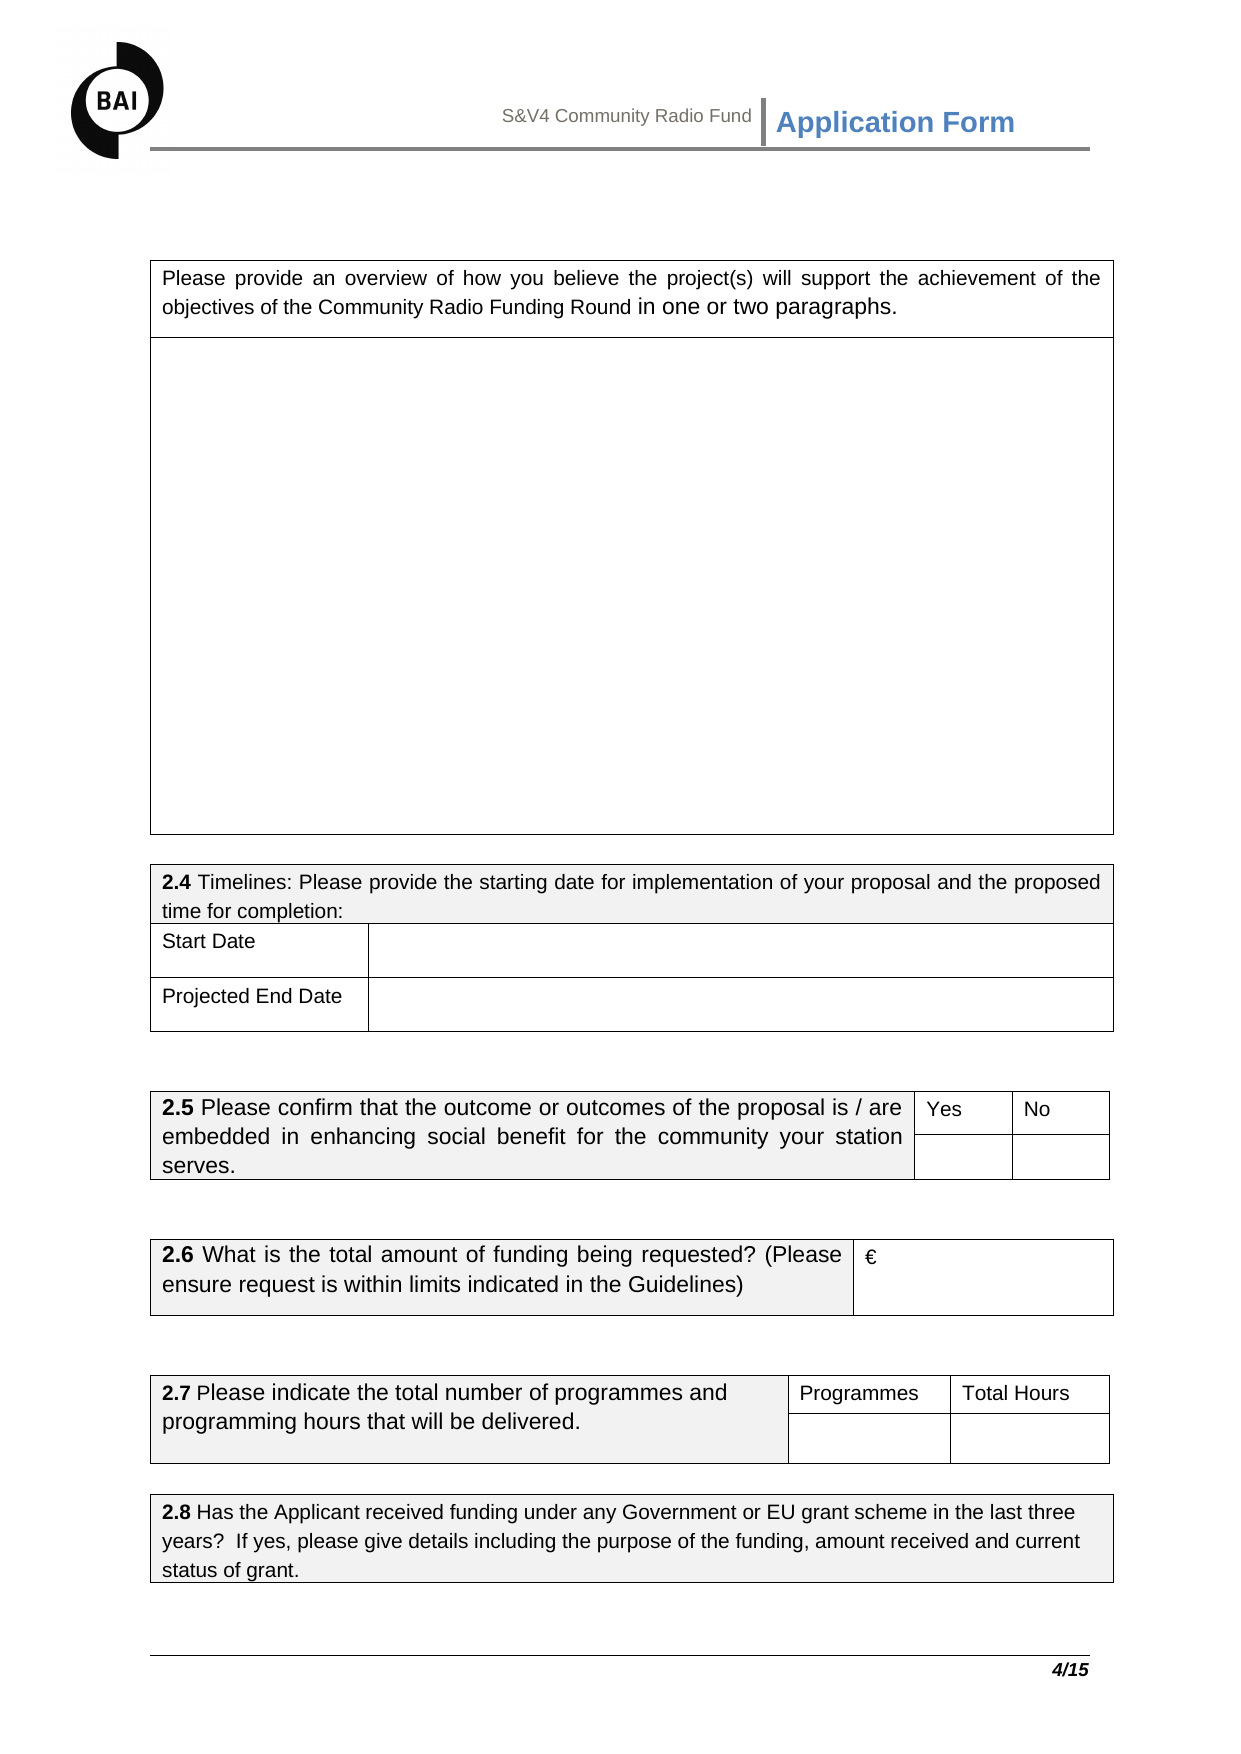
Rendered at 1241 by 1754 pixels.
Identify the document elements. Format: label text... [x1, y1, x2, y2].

table_cell [951, 1414, 1109, 1463]
table_header Total Hours [951, 1376, 1109, 1413]
table_header € [854, 1240, 1113, 1315]
table_header 2.7 Please indicate the total number of programmes and programming hours that will be delivered. [151, 1376, 788, 1463]
table_header Yes [915, 1092, 1012, 1134]
table_header Programmes [789, 1376, 950, 1413]
table_cell [369, 924, 1113, 977]
table_cell [151, 338, 1113, 833]
table_cell Projected End Date [151, 978, 368, 1031]
table_header 2.8 Has the Applicant received funding under any Government or EU grant scheme in the last three years? If yes, please give details including the purpose of the funding, amount received and current status of grant. [151, 1495, 1113, 1582]
table_cell Please provide an overview of how you believe the project(s) will support the achievement of the objectives of the Community Radio Funding Round in one or two paragraphs. [151, 261, 1113, 337]
table_header 2.5 Please confirm that the outcome or outcomes of the proposal is / are embedded in enhancing social benefit for the community your station serves. [151, 1092, 914, 1179]
table_cell [369, 978, 1113, 1031]
table_cell [1013, 1135, 1109, 1179]
table_header 2.6 What is the total amount of funding being requested? (Please ensure request is within limits indicated in the Guidelines) [151, 1240, 853, 1315]
table_cell [915, 1135, 1012, 1179]
table_header No [1013, 1092, 1109, 1134]
picture [56, 26, 171, 174]
table_header 2.4 Timelines: Please provide the starting date for implementation of your proposal and the proposed time for completion: [151, 865, 1113, 923]
table_cell [789, 1414, 950, 1463]
table_cell Start Date [151, 924, 368, 977]
